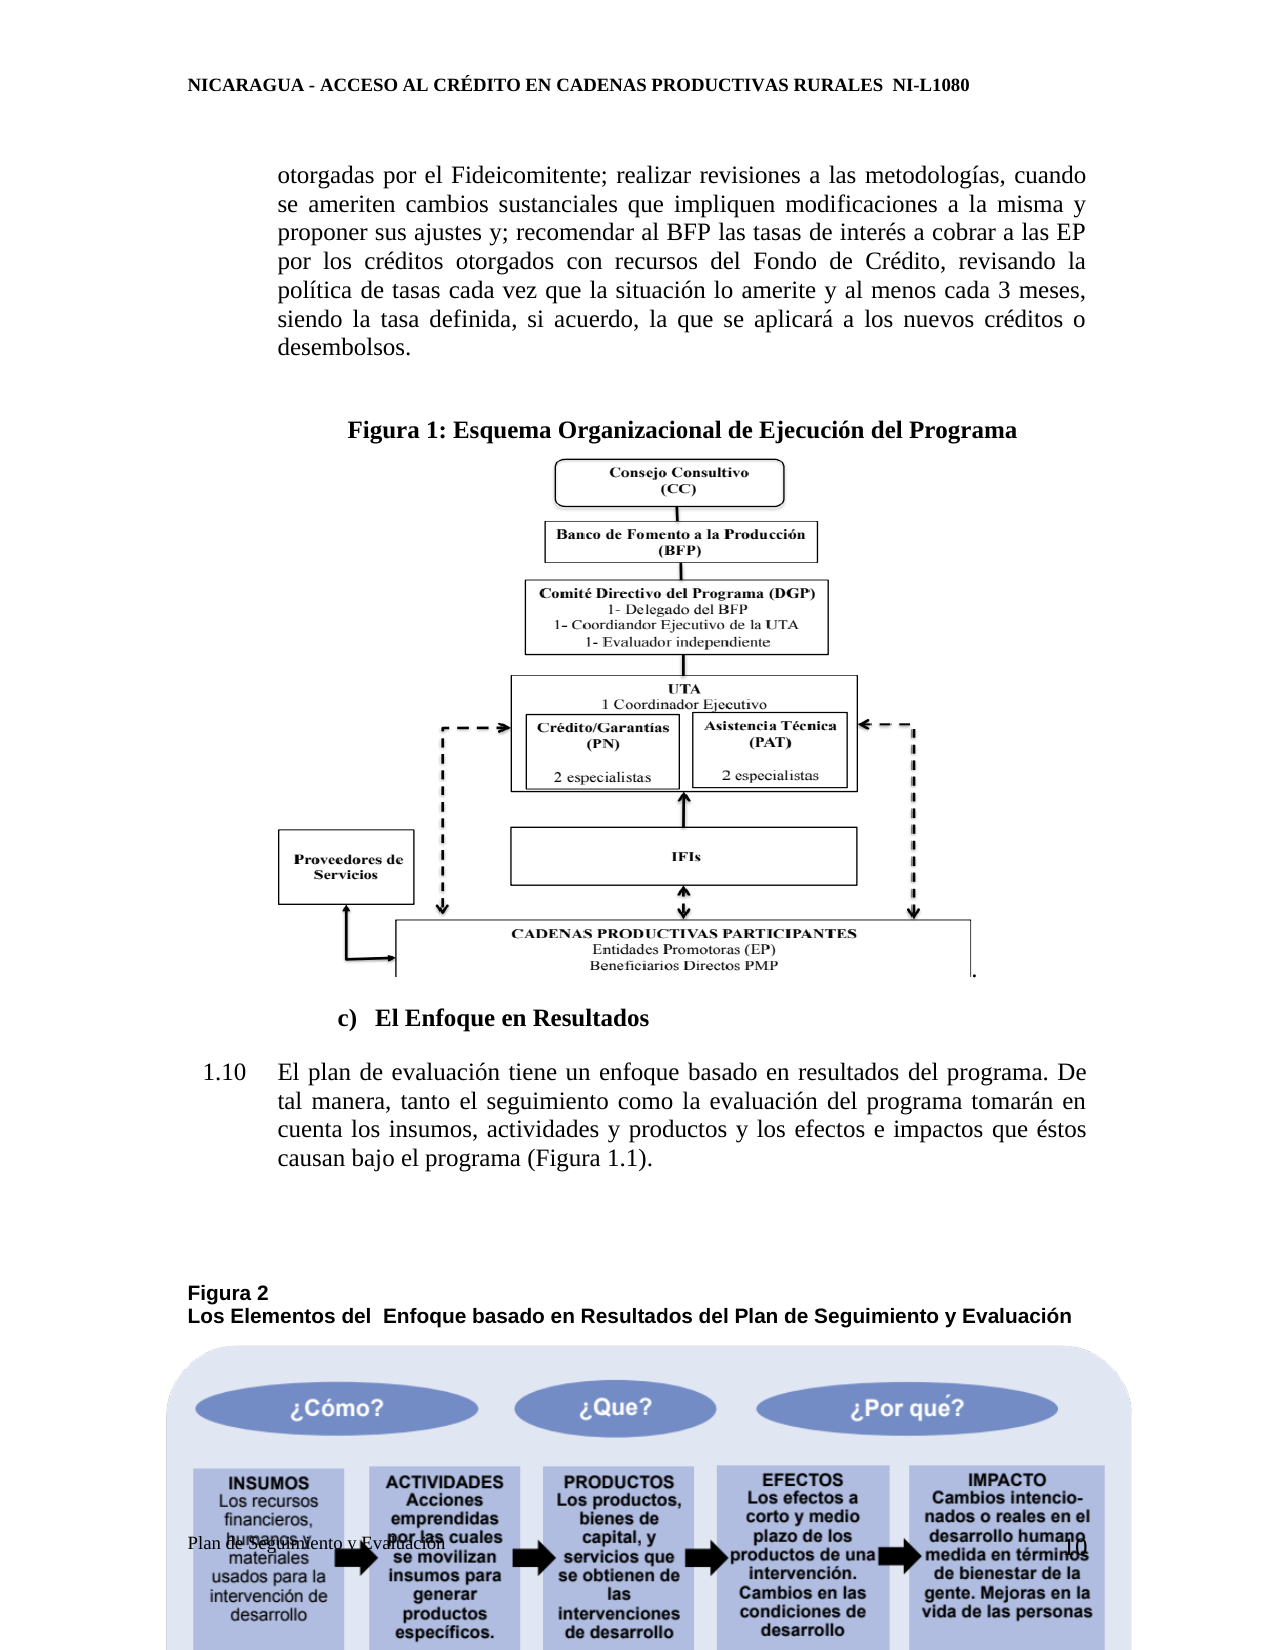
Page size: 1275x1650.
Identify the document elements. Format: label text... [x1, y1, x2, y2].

list Figura 1: Esquema Organizacional de Ejecución del Programa [277, 415, 1087, 444]
text El plan de evaluación tiene un enfoque basado en resultados del programa. De tal manera, tanto el seguimiento como la evaluación del programa tomarán en cuenta los insumos, actividades y productos y los efectos e impactos que éstos causan bajo el programa (Figura 1.1). [202, 1057, 1087, 1172]
table_cell Consultor [553, 467, 675, 516]
text Los Elementos del Enfoque basado en Resultados del Plan de Seguimiento y Evaluación [187, 1304, 1087, 1328]
list . [277, 456, 1087, 982]
table_cell Consultor [680, 468, 786, 511]
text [202, 160, 1087, 361]
text Figura 2 [187, 1280, 1087, 1304]
subtitle El Enfoque en Resultados [337, 1003, 1087, 1032]
